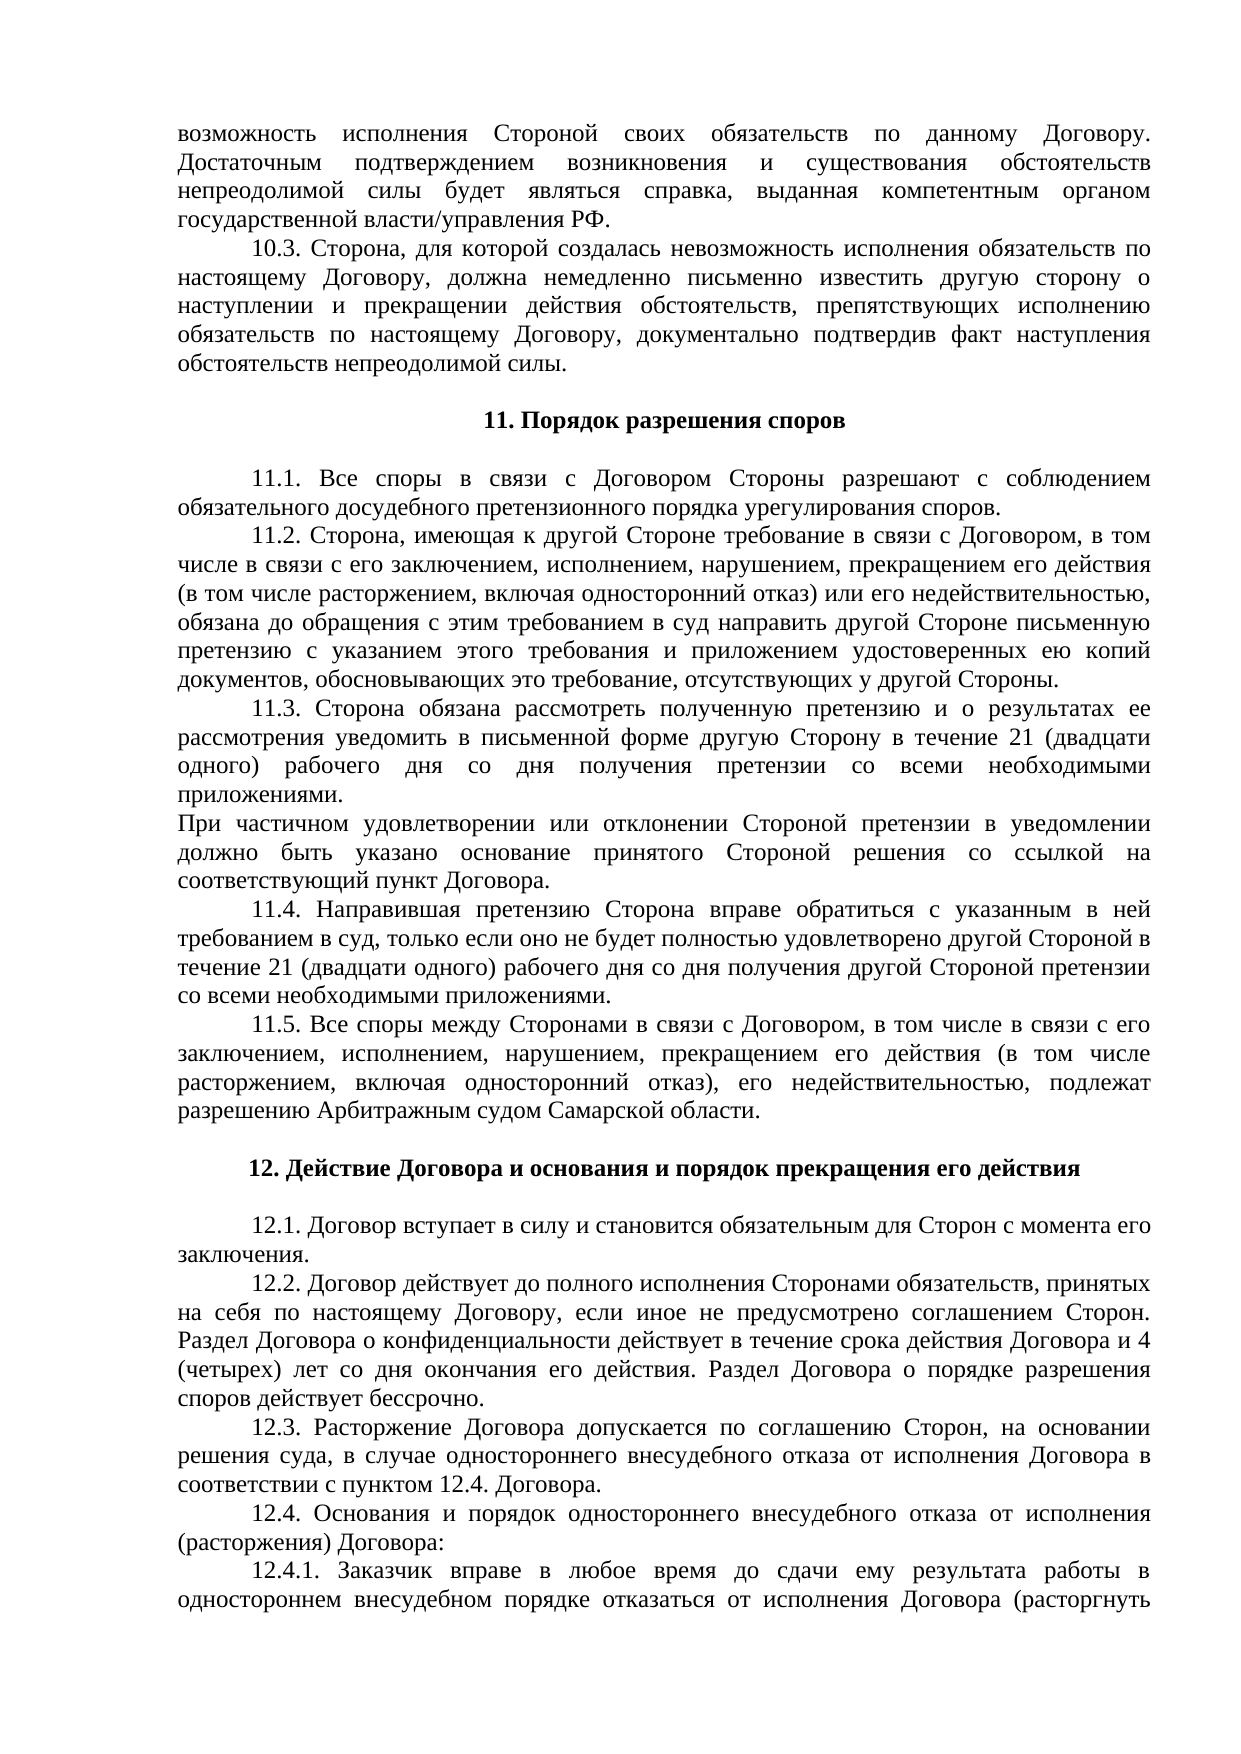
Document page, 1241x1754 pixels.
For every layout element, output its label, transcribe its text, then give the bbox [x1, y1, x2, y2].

text 12. Действие Договора и основания и порядок прекращения его действия [177, 1153, 1152, 1182]
text 12.1. Договор вступает в силу и становится обязательным для Сторон с момента его заключения. [177, 1211, 1152, 1268]
text 11. Порядок разрешения споров [177, 406, 1152, 434]
text 10.3. Сторона, для которой создалась невозможность исполнения обязательств по настоящему Договору, должна немедленно письменно известить другую сторону о наступлении и прекращении действия обстоятельств, препятствующих исполнению обязательств по настоящему Договору, документально подтвердив факт наступления обстоятельств непреодолимой силы. [177, 233, 1152, 377]
text 12.4. Основания и порядок одностороннего внесудебного отказа от исполнения (расторжения) Договора: [177, 1498, 1152, 1556]
text При частичном удовлетворении или отклонении Стороной претензии в уведомлении должно быть указано основание принятого Стороной решения со ссылкой на соответствующий пункт Договора. [177, 808, 1152, 894]
text 11.3. Сторона обязана рассмотреть полученную претензию и о результатах ее рассмотрения уведомить в письменной форме другую Сторону в течение 21 (двадцати одного) рабочего дня со дня получения претензии со всеми необходимыми приложениями. [177, 693, 1152, 808]
text 11.5. Все споры между Сторонами в связи с Договором, в том числе в связи с его заключением, исполнением, нарушением, прекращением его действия (в том числе расторжением, включая односторонний отказ), его недействительностью, подлежат разрешению Арбитражным судом Самарской области. [177, 1009, 1152, 1124]
text 12.3. Расторжение Договора допускается по соглашению Сторон, на основании решения суда, в случае одностороннего внесудебного отказа от исполнения Договора в соответствии с пунктом 12.4. Договора. [177, 1412, 1152, 1498]
text 11.4. Направившая претензию Сторона вправе обратиться с указанным в ней требованием в суд, только если оно не будет полностью удовлетворено другой Стороной в течение 21 (двадцати одного) рабочего дня со дня получения другой Стороной претензии со всеми необходимыми приложениями. [177, 894, 1152, 1009]
text 11.2. Сторона, имеющая к другой Стороне требование в связи с Договором, в том числе в связи с его заключением, исполнением, нарушением, прекращением его действия (в том числе расторжением, включая односторонний отказ) или его недействительностью, обязана до обращения с этим требованием в суд направить другой Стороне письменную претензию с указанием этого требования и приложением удостоверенных ею копий документов, обосновывающих это требование, отсутствующих у другой Стороны. [177, 521, 1152, 693]
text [177, 1556, 1152, 1613]
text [177, 118, 1152, 233]
text 12.2. Договор действует до полного исполнения Сторонами обязательств, принятых на себя по настоящему Договору, если иное не предусмотрено соглашением Сторон. Раздел Договора о конфиденциальности действует в течение срока действия Договора и 4 (четырех) лет со дня окончания его действия. Раздел Договора о порядке разрешения споров действует бессрочно. [177, 1268, 1152, 1412]
text 11.1. Все споры в связи с Договором Стороны разрешают с соблюдением обязательного досудебного претензионного порядка урегулирования споров. [177, 463, 1152, 521]
